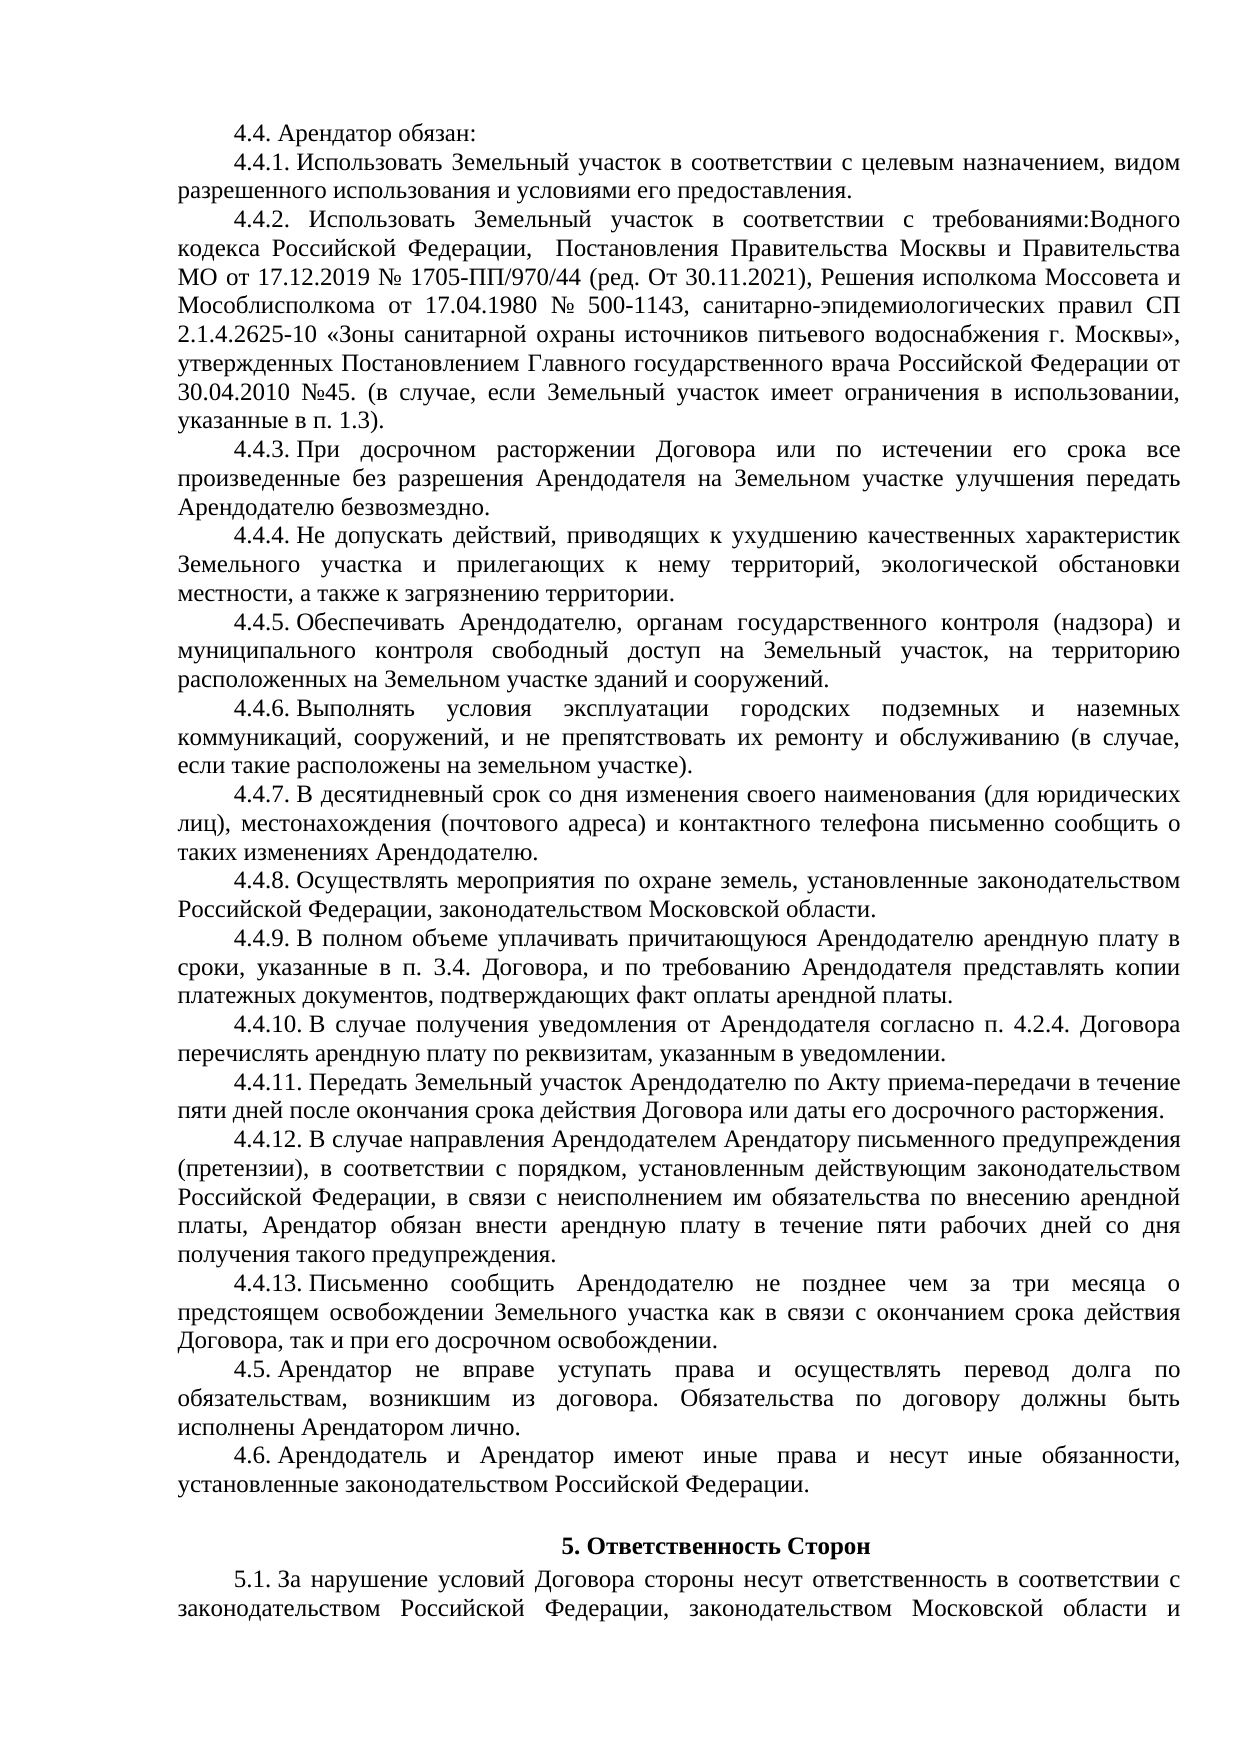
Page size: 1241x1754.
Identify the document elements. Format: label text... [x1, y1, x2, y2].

text 4.4.2. Использовать Земельный участок в соответствии с требованиями:Водного кодекса Российской Федерации, Постановления Правительства Москвы и Правительства МО от 17.12.2019 № 1705-ПП/970/44 (ред. От 30.11.2021), Решения исполкома Моссовета и Мособлисполкома от 17.04.1980 № 500-1143, санитарно-эпидемиологических правил СП 2.1.4.2625-10 «Зоны санитарной охраны источников питьевого водоснабжения г. Москвы», утвержденных Постановлением Главного государственного врача Российской Федерации от 30.04.2010 №45. (в случае, если Земельный участок имеет ограничения в использовании, указанные в п. 1.3). [177, 204, 1181, 434]
text 4.4.12. В случае направления Арендодателем Арендатору письменного предупреждения (претензии), в соответствии с порядком, установленным действующим законодательством Российской Федерации, в связи с неисполнением им обязательства по внесению арендной платы, Арендатор обязан внести арендную плату в течение пяти рабочих дней со дня получения такого предупреждения. [177, 1124, 1181, 1268]
text 4.4. Арендатор обязан: [177, 118, 1181, 147]
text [177, 1564, 1181, 1622]
text 4.4.13. Письменно сообщить Арендодателю не позднее чем за три месяца о предстоящем освобождении Земельного участка как в связи с окончанием срока действия Договора, так и при его досрочном освобождении. [177, 1268, 1181, 1354]
text 4.4.5. Обеспечивать Арендодателю, органам государственного контроля (надзора) и муниципального контроля свободный доступ на Земельный участок, на территорию расположенных на Земельном участке зданий и сооружений. [177, 607, 1181, 693]
text 4.6. Арендодатель и Арендатор имеют иные права и несут иные обязанности, установленные законодательством Российской Федерации. [177, 1441, 1181, 1498]
text 4.4.9. В полном объеме уплачивать причитающуюся Арендодателю арендную плату в сроки, указанные в п. 3.4. Договора, и по требованию Арендодателя представлять копии платежных документов, подтверждающих факт оплаты арендной платы. [177, 923, 1181, 1009]
text 4.4.10. В случае получения уведомления от Арендодателя согласно п. 4.2.4. Договора перечислять арендную плату по реквизитам, указанным в уведомлении. [177, 1009, 1181, 1067]
text 4.4.1. Использовать Земельный участок в соответствии с целевым назначением, видом разрешенного использования и условиями его предоставления. [177, 147, 1181, 204]
text 4.4.3. При досрочном расторжении Договора или по истечении его срока все произведенные без разрешения Арендодателя на Земельном участке улучшения передать Арендодателю безвозмездно. [177, 434, 1181, 521]
text 4.4.7. В десятидневный срок со дня изменения своего наименования (для юридических лиц), местонахождения (почтового адреса) и контактного телефона письменно сообщить о таких изменениях Арендодателю. [177, 779, 1181, 866]
text 4.5. Арендатор не вправе уступать права и осуществлять перевод долга по обязательствам, возникшим из договора. Обязательства по договору должны быть исполнены Арендатором лично. [177, 1354, 1181, 1441]
text 4.4.11. Передать Земельный участок Арендодателю по Акту приема-передачи в течение пяти дней после окончания срока действия Договора или даты его досрочного расторжения. [177, 1067, 1181, 1124]
text 5. Ответственность Сторон [177, 1531, 1181, 1560]
text 4.4.8. Осуществлять мероприятия по охране земель, установленные законодательством Российской Федерации, законодательством Московской области. [177, 866, 1181, 923]
text 4.4.4. Не допускать действий, приводящих к ухудшению качественных характеристик Земельного участка и прилегающих к нему территорий, экологической обстановки местности, а также к загрязнению территории. [177, 521, 1181, 607]
text 4.4.6. Выполнять условия эксплуатации городских подземных и наземных коммуникаций, сооружений, и не препятствовать их ремонту и обслуживанию (в случае, если такие расположены на земельном участке). [177, 693, 1181, 779]
